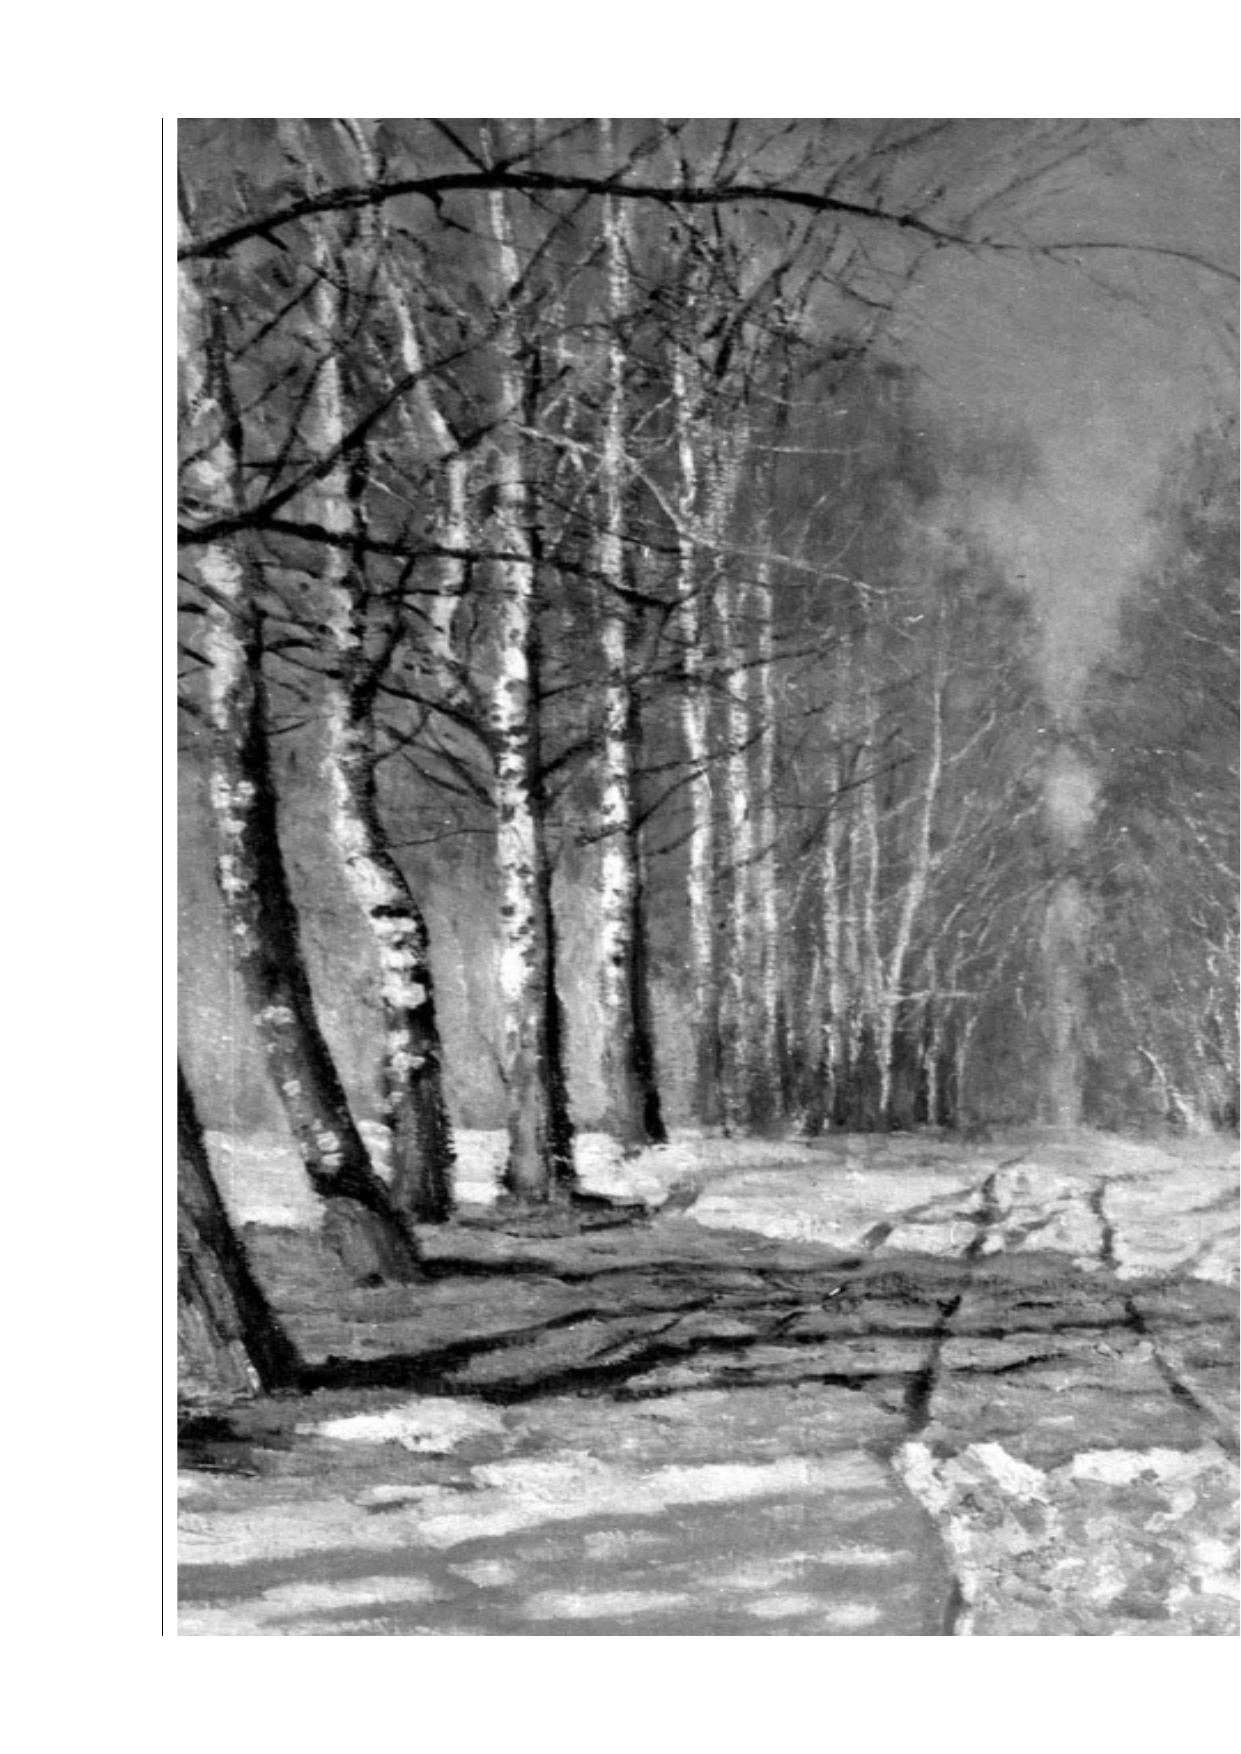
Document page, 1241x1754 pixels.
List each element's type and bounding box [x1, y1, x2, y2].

picture [177, 118, 1241, 1636]
